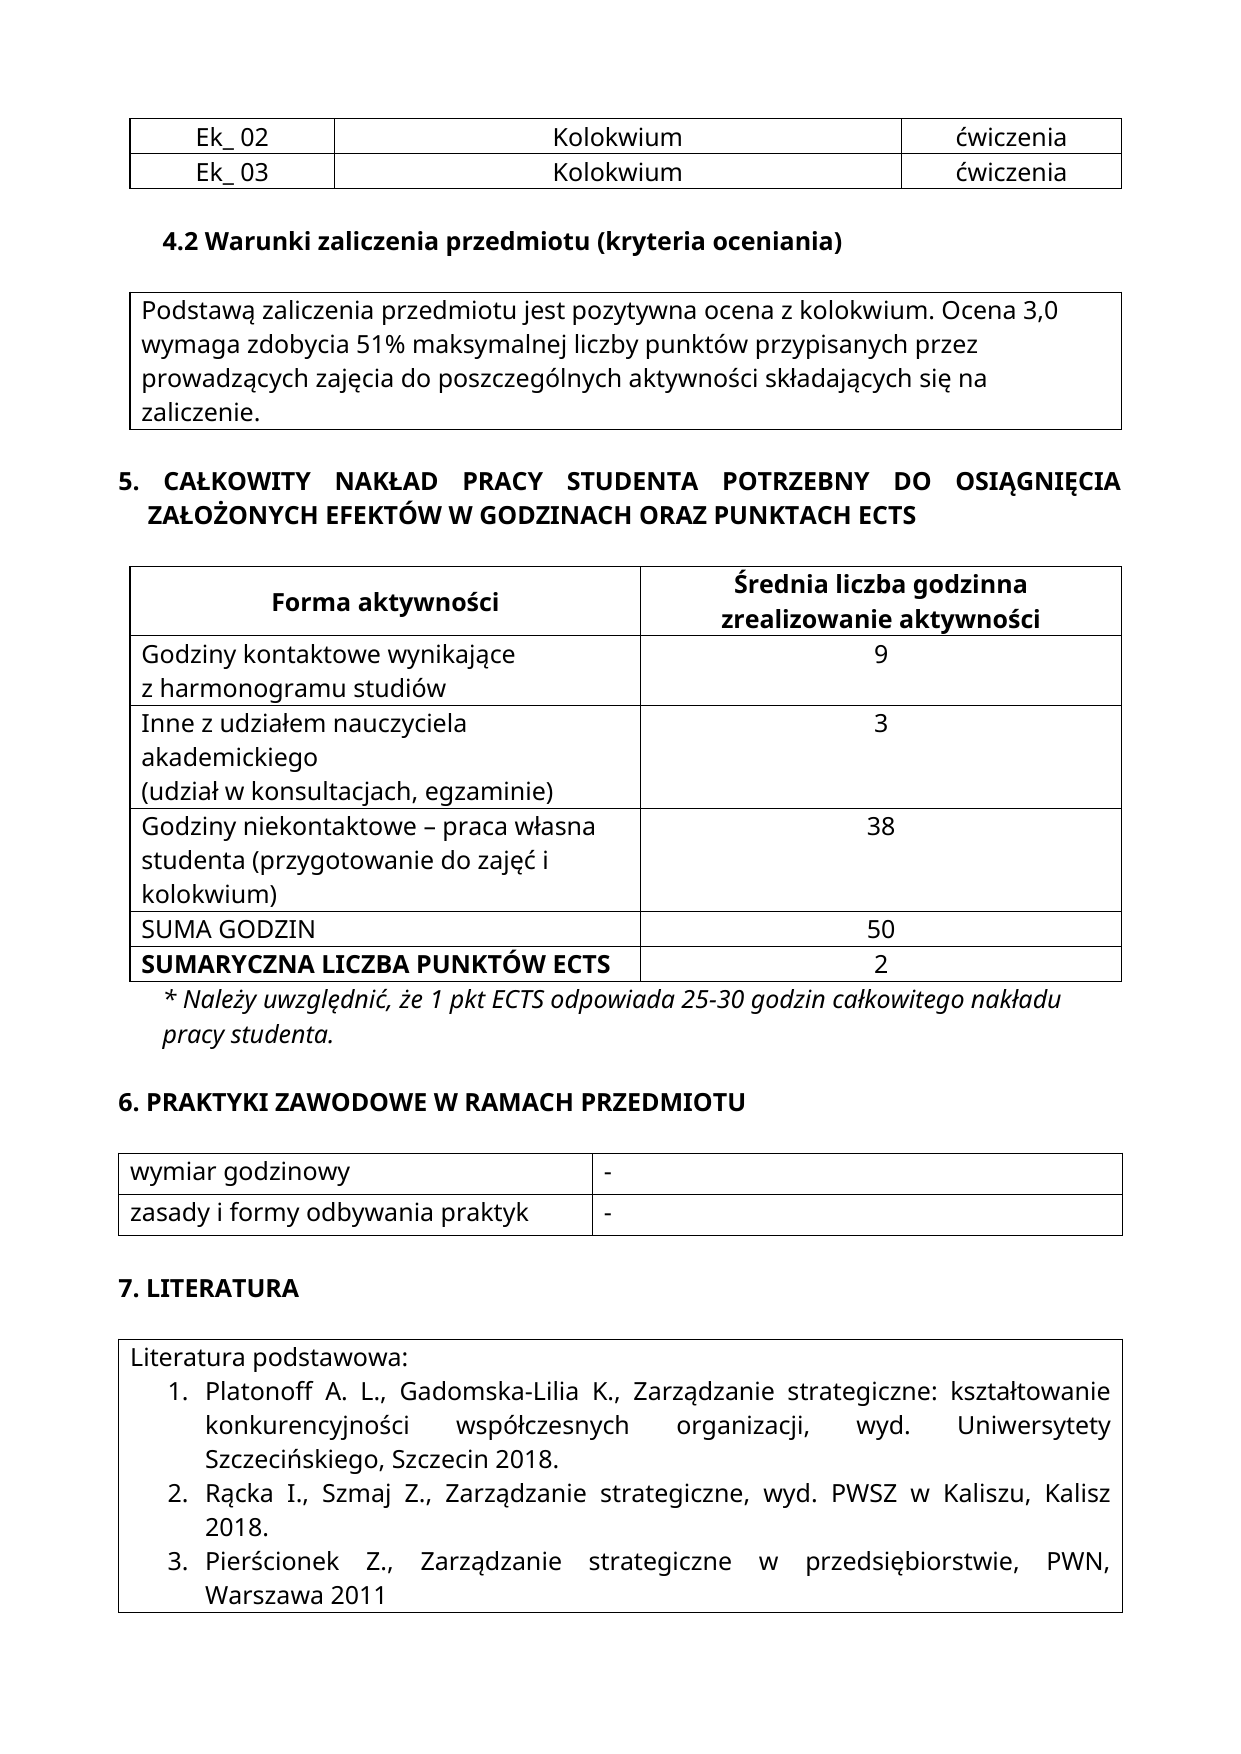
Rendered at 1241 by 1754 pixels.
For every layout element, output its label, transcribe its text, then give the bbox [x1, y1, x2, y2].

table_cell Ek_ 03 [131, 154, 334, 188]
text 5. CAŁKOWITY NAKŁAD PRACY STUDENTA POTRZEBNY DO OSIĄGNIĘCIA ZAŁOŻONYCH EFEKTÓW W GODZINACH ORAZ PUNKTACH ECTS [118, 464, 1122, 532]
table_header Podstawą zaliczenia przedmiotu jest pozytywna ocena z kolokwium. Ocena 3,0 wymaga zdobycia 51% maksymalnej liczby punktów przypisanych przez prowadzących zajęcia do poszczególnych aktywności składających się na zaliczenie. [131, 293, 1121, 429]
table_cell Godziny niekontaktowe – praca własna studenta (przygotowanie do zajęć i kolokwium) [131, 809, 640, 911]
table_header Forma aktywności [131, 567, 640, 635]
table_header Średnia liczba godzinna zrealizowanie aktywności [641, 567, 1121, 635]
table_cell Kolokwium [335, 154, 901, 188]
table_cell 3 [641, 706, 1121, 808]
table_header Literatura podstawowa: Platonoff A. L., Gadomska-Lilia K., Zarządzanie strategiczne: kształtowanie konkurencyjności współczesnych organizacji, wyd. Uniwersytety Szczecińskiego, Szczecin 2018. Rącka I., Szmaj Z., Zarządzanie strategiczne, wyd. PWSZ w Kaliszu, Kalisz 2018. Pierścionek Z., Zarządzanie strategiczne w przedsiębiorstwie, PWN, Warszawa 2011 [119, 1340, 1122, 1612]
table_cell 50 [641, 912, 1121, 946]
table_cell SUMA GODZIN [131, 912, 640, 946]
table_cell Ek_ 02 [131, 119, 334, 153]
table_cell ćwiczenia [902, 154, 1121, 188]
table_cell ćwiczenia [902, 119, 1121, 153]
table_header - [593, 1154, 1122, 1194]
table_cell Inne z udziałem nauczyciela akademickiego (udział w konsultacjach, egzaminie) [131, 706, 640, 808]
table_cell zasady i formy odbywania praktyk [119, 1195, 592, 1235]
text 4.2 Warunki zaliczenia przedmiotu (kryteria oceniania) [162, 223, 1122, 257]
text 7. LITERATURA [118, 1270, 1122, 1304]
table_cell - [593, 1195, 1122, 1235]
table_header wymiar godzinowy [119, 1154, 592, 1194]
table_cell Godziny kontaktowe wynikające z harmonogramu studiów [131, 636, 640, 704]
table_cell SUMARYCZNA LICZBA PUNKTÓW ECTS [131, 947, 640, 981]
table_cell 9 [641, 636, 1121, 704]
table_cell 38 [641, 809, 1121, 911]
text * Należy uwzględnić, że 1 pkt ECTS odpowiada 25-30 godzin całkowitego nakładu pracy studenta. [162, 982, 1122, 1050]
table_cell 2 [641, 947, 1121, 981]
table_cell Kolokwium [335, 119, 901, 153]
text 6. PRAKTYKI ZAWODOWE W RAMACH PRZEDMIOTU [118, 1084, 1122, 1118]
